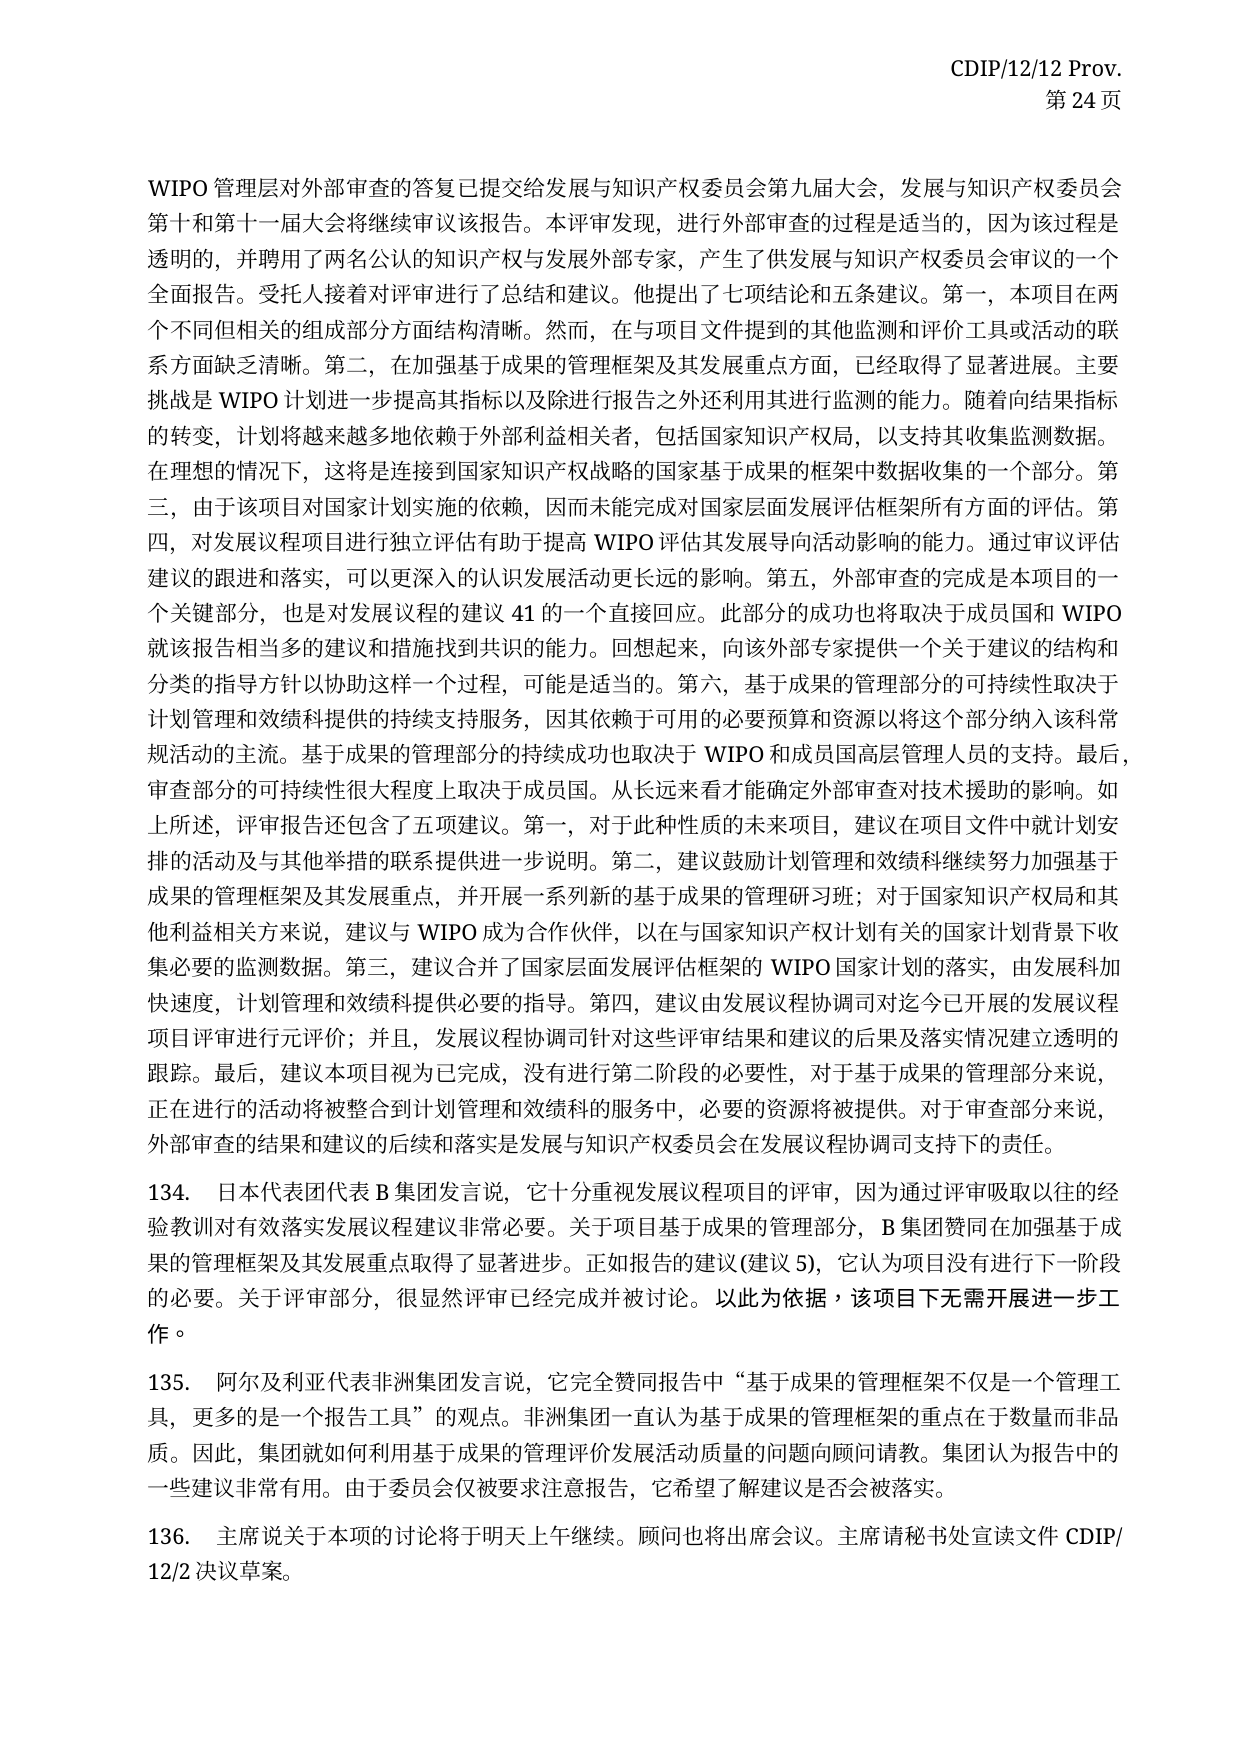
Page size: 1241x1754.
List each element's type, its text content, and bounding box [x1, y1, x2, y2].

list 阿尔及利亚代表非洲集团发言说，它完全赞同报告中“基于成果的管理框架不仅是一个管理工具，更多的是一个报告工具”的观点。非洲集团一直认为基于成果的管理框架的重点在于数量而非品质。因此，集团就如何利用基于成果的管理评价发展活动质量的问题向顾问请教。集团认为报告中的一些建议非常有用。由于委员会仅被要求注意报告，它希望了解建议是否会被落实。 [148, 1361, 1122, 1503]
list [148, 167, 1122, 1159]
list 主席说关于本项的讨论将于明天上午继续。顾问也将出席会议。主席请秘书处宣读文件CDIP/12/2决议草案。 [148, 1515, 1122, 1586]
list 日本代表团代表B集团发言说，它十分重视发展议程项目的评审，因为通过评审吸取以往的经验教训对有效落实发展议程建议非常必要。关于项目基于成果的管理部分，B集团赞同在加强基于成果的管理框架及其发展重点取得了显著进步。正如报告的建议(建议5)，它认为项目没有进行下一阶段的必要。关于评审部分，很显然评审已经完成并被讨论。以此为依据，该项目下无需开展进一步工作。 [148, 1171, 1122, 1348]
